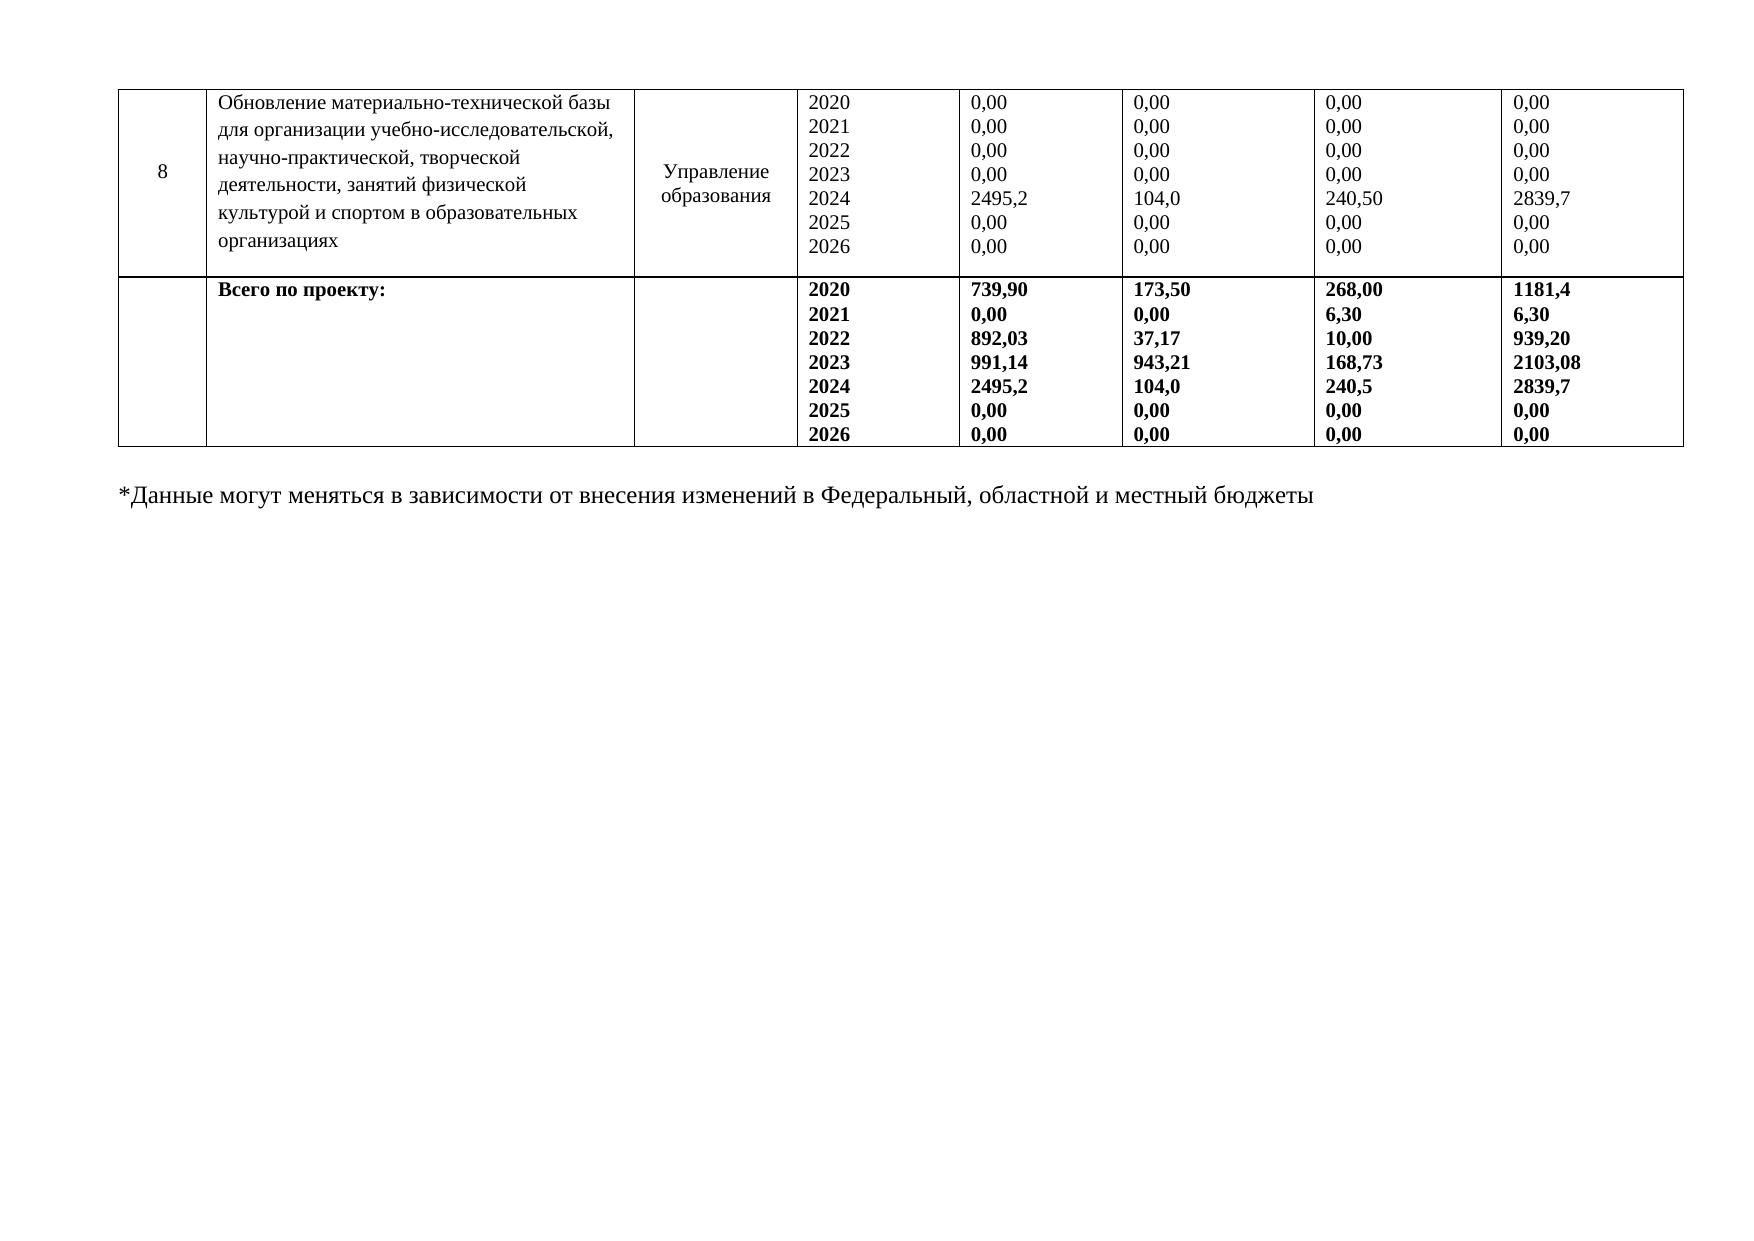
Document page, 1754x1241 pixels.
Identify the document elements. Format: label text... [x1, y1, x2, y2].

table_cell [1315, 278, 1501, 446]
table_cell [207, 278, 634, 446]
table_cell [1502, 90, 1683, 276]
text *Данные могут меняться в зависимости от внесения изменений в Федеральный, областной и местный бюджеты [118, 480, 1636, 509]
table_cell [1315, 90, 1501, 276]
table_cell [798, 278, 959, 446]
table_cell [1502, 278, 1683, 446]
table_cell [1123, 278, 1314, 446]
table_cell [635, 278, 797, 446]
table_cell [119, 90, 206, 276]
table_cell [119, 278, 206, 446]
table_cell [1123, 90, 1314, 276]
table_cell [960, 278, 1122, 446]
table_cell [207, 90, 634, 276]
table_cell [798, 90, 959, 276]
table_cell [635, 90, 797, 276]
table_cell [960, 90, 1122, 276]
